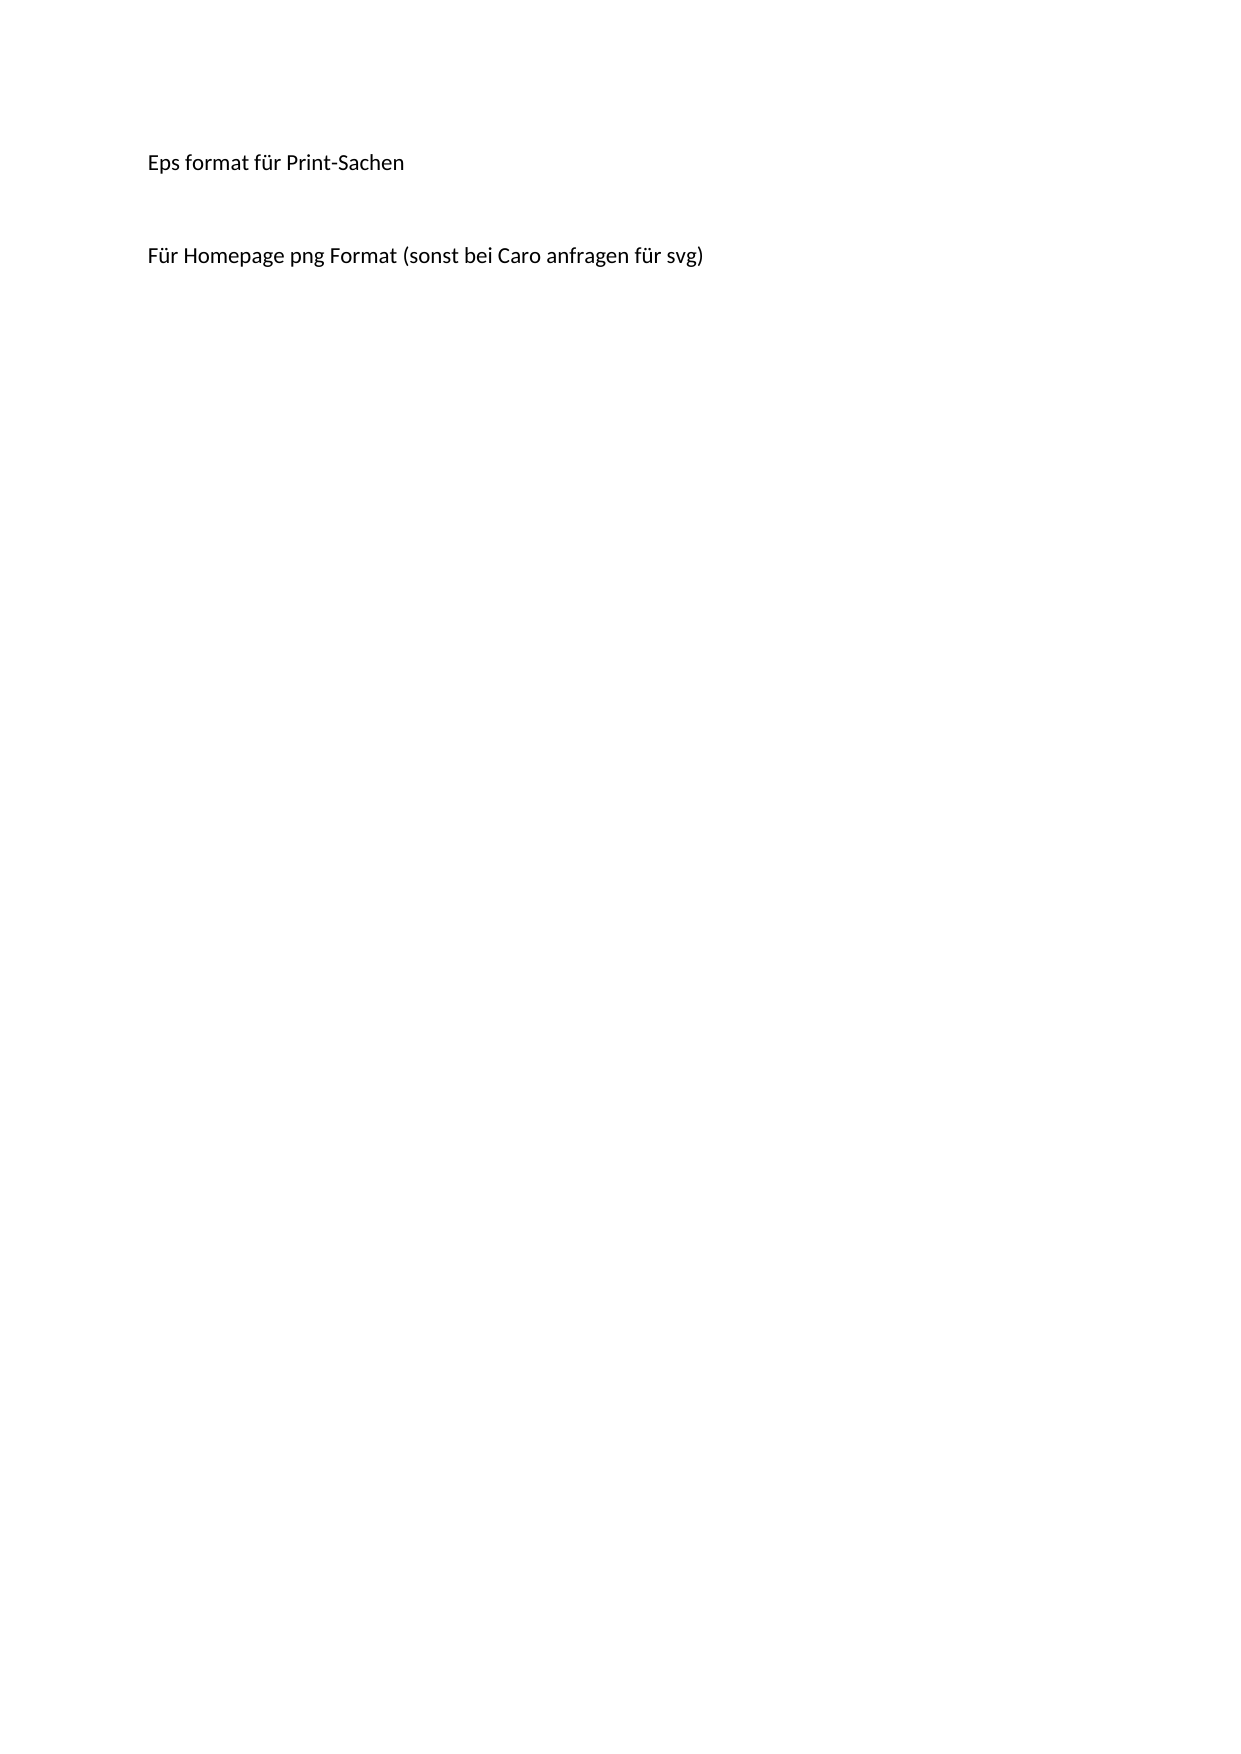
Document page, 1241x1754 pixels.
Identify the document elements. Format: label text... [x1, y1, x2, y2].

text Eps format für Print-Sachen [148, 148, 1093, 176]
text Für Homepage png Format (sonst bei Caro anfragen für svg) [148, 241, 1093, 269]
